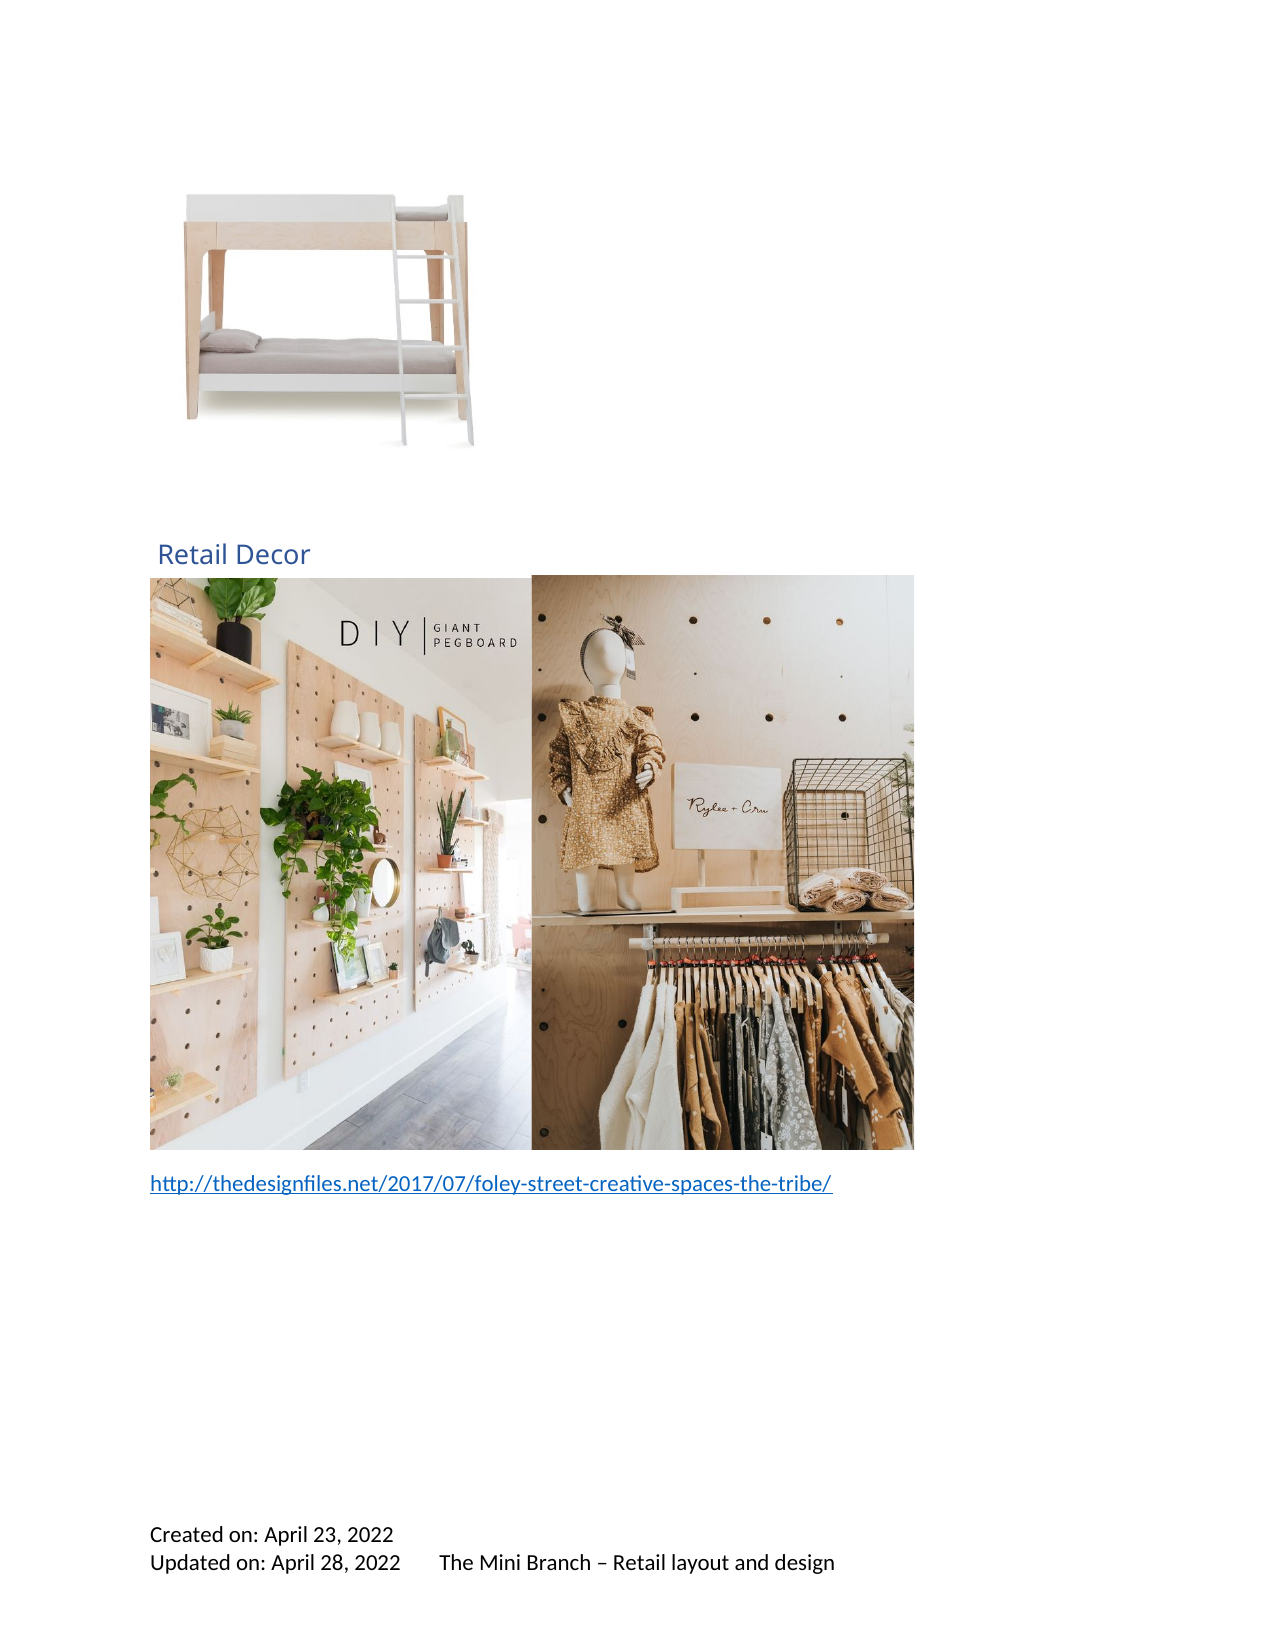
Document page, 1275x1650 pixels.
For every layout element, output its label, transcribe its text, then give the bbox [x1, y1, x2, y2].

text http://thedesignfiles.net/2017/07/foley-street-creative-spaces-the-tribe/ [150, 1169, 1125, 1197]
picture [150, 575, 915, 1150]
subtitle Retail Decor [150, 536, 1125, 573]
picture [160, 150, 497, 487]
